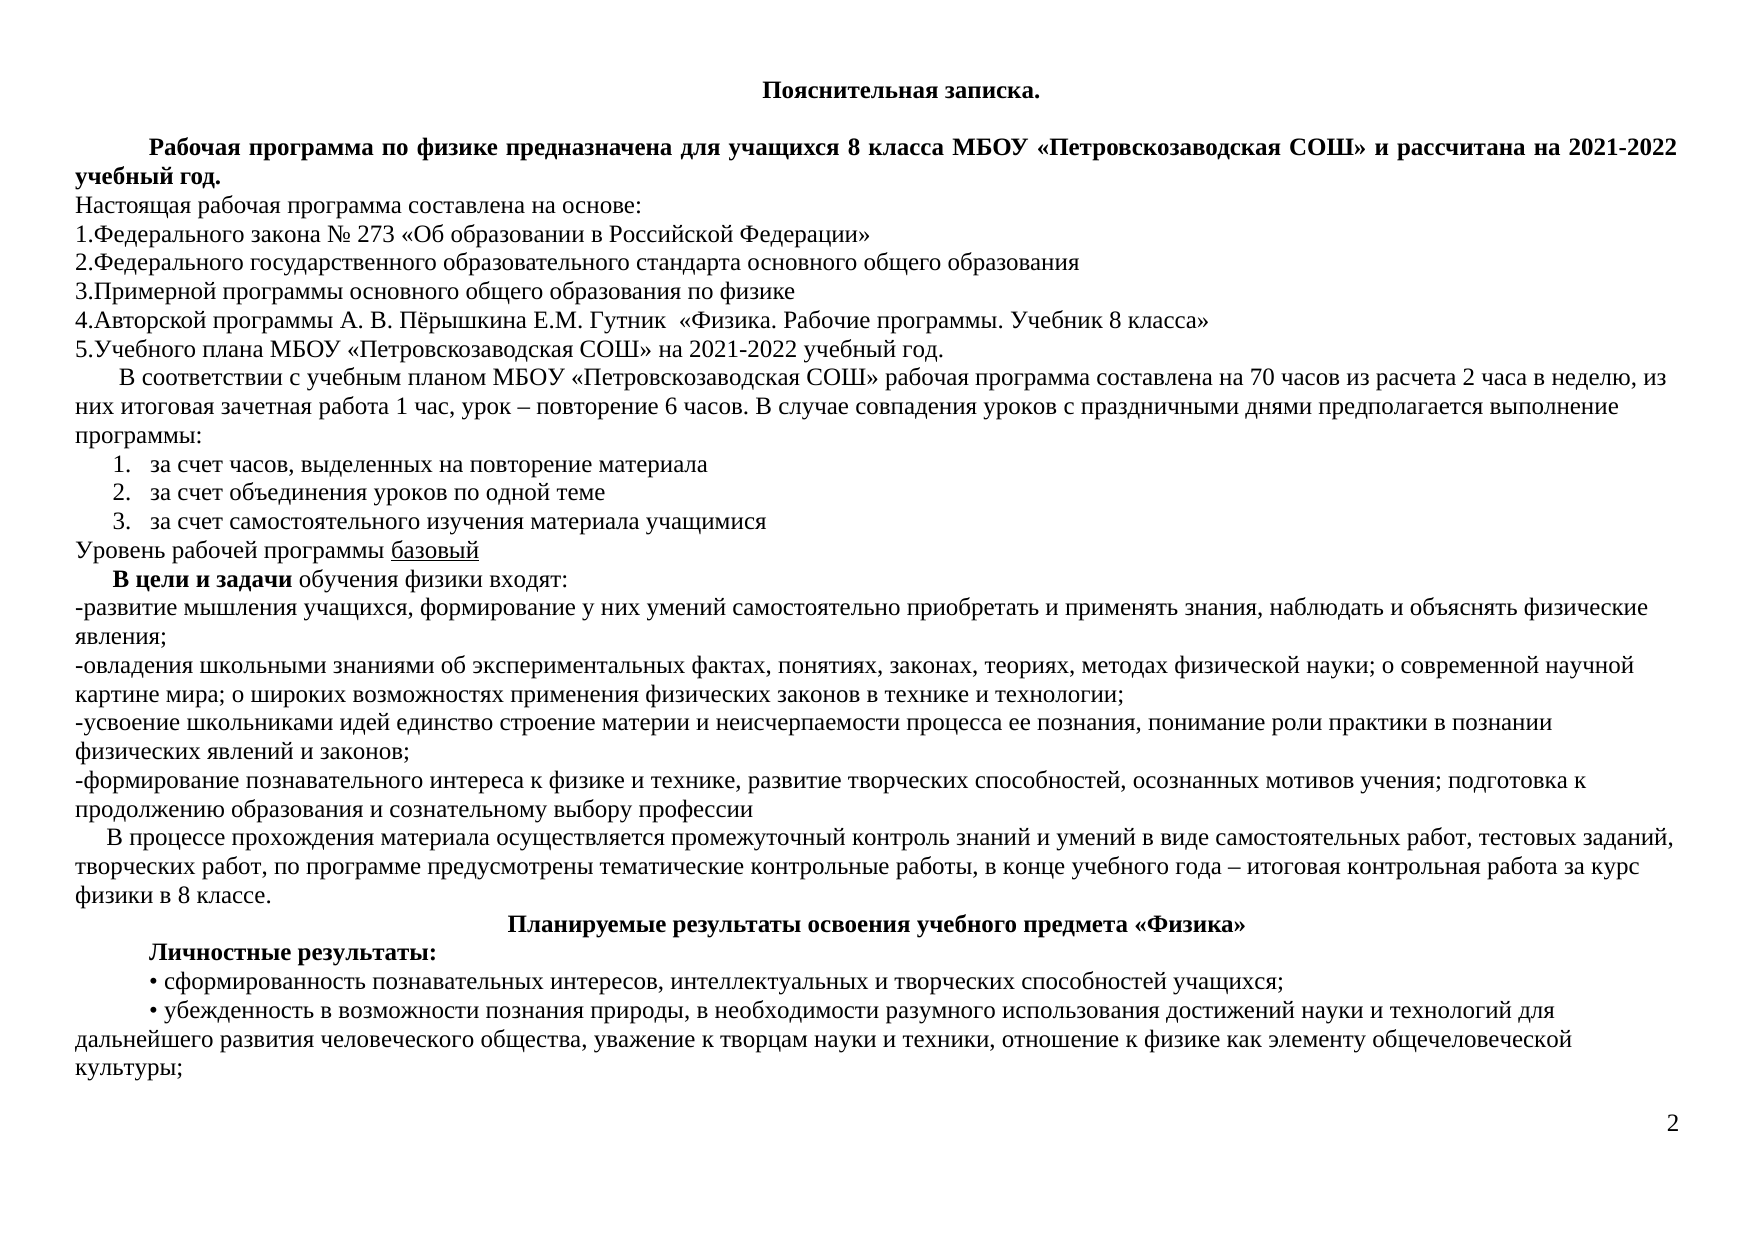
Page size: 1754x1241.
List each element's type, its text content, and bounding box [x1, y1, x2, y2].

text 3.Примерной программы основного общего образования по физике [75, 276, 1679, 305]
text -усвоение школьниками идей единство строение материи и неисчерпаемости процесса ее познания, понимание роли практики в познании физических явлений и законов; [75, 707, 1679, 765]
text Пояснительная записка. [75, 75, 1727, 104]
text 4.Авторской программы А. В. Пёрышкина Е.М. Гутник «Физика. Рабочие программы. Учебник 8 класса» [75, 305, 1679, 334]
text Личностные результаты: [75, 937, 1679, 966]
text -развитие мышления учащихся, формирование у них умений самостоятельно приобретать и применять знания, наблюдать и объяснять физические явления; [75, 592, 1679, 650]
text Планируемые результаты освоения учебного предмета «Физика» [75, 909, 1679, 937]
text • сформированность познавательных интересов, интеллектуальных и творческих способностей учащихся; [75, 966, 1679, 995]
list за счет объединения уроков по одной теме [112, 477, 1679, 506]
text Рабочая программа по физике предназначена для учащихся 8 класса МБОУ «Петровскозаводская СОШ» и рассчитана на 2021-2022 учебный год. [75, 132, 1679, 190]
text 5.Учебного плана МБОУ «Петровскозаводская СОШ» на 2021-2022 учебный год. [75, 334, 1679, 362]
text 2.Федерального государственного образовательного стандарта основного общего образования [75, 247, 1679, 276]
text В цели и задачи обучения физики входят: [112, 564, 1679, 592]
list за счет часов, выделенных на повторение материала [112, 449, 1679, 477]
text Уровень рабочей программы базовый [75, 535, 1679, 564]
list за счет самостоятельного изучения материала учащимися [112, 506, 1679, 535]
text В соответствии с учебным планом МБОУ «Петровскозаводская СОШ» рабочая программа составлена на 70 часов из расчета 2 часа в неделю, из них итоговая зачетная работа 1 час, урок – повторение 6 часов. В случае совпадения уроков с праздничными днями предполагается выполнение программы: [75, 362, 1679, 449]
text -формирование познавательного интереса к физике и технике, развитие творческих способностей, осознанных мотивов учения; подготовка к продолжению образования и сознательному выбору профессии [75, 765, 1679, 822]
text -овладения школьными знаниями об экспериментальных фактах, понятиях, законах, теориях, методах физической науки; о современной научной картине мира; о широких возможностях применения физических законов в технике и технологии; [75, 650, 1679, 707]
text В процессе прохождения материала осуществляется промежуточный контроль знаний и умений в виде самостоятельных работ, тестовых заданий, творческих работ, по программе предусмотрены тематические контрольные работы, в конце учебного года – итоговая контрольная работа за курс физики в 8 классе. [75, 822, 1679, 909]
text 1.Федерального закона № 273 «Об образовании в Российской Федерации» [75, 219, 1679, 247]
text Настоящая рабочая программа составлена на основе: [75, 190, 1679, 219]
text • убежденность в возможности познания природы, в необходимости разумного использования достижений науки и технологий для дальнейшего развития человеческого общества, уважение к творцам науки и техники, отношение к физике как элементу общечеловеческой культуры; [75, 995, 1679, 1081]
